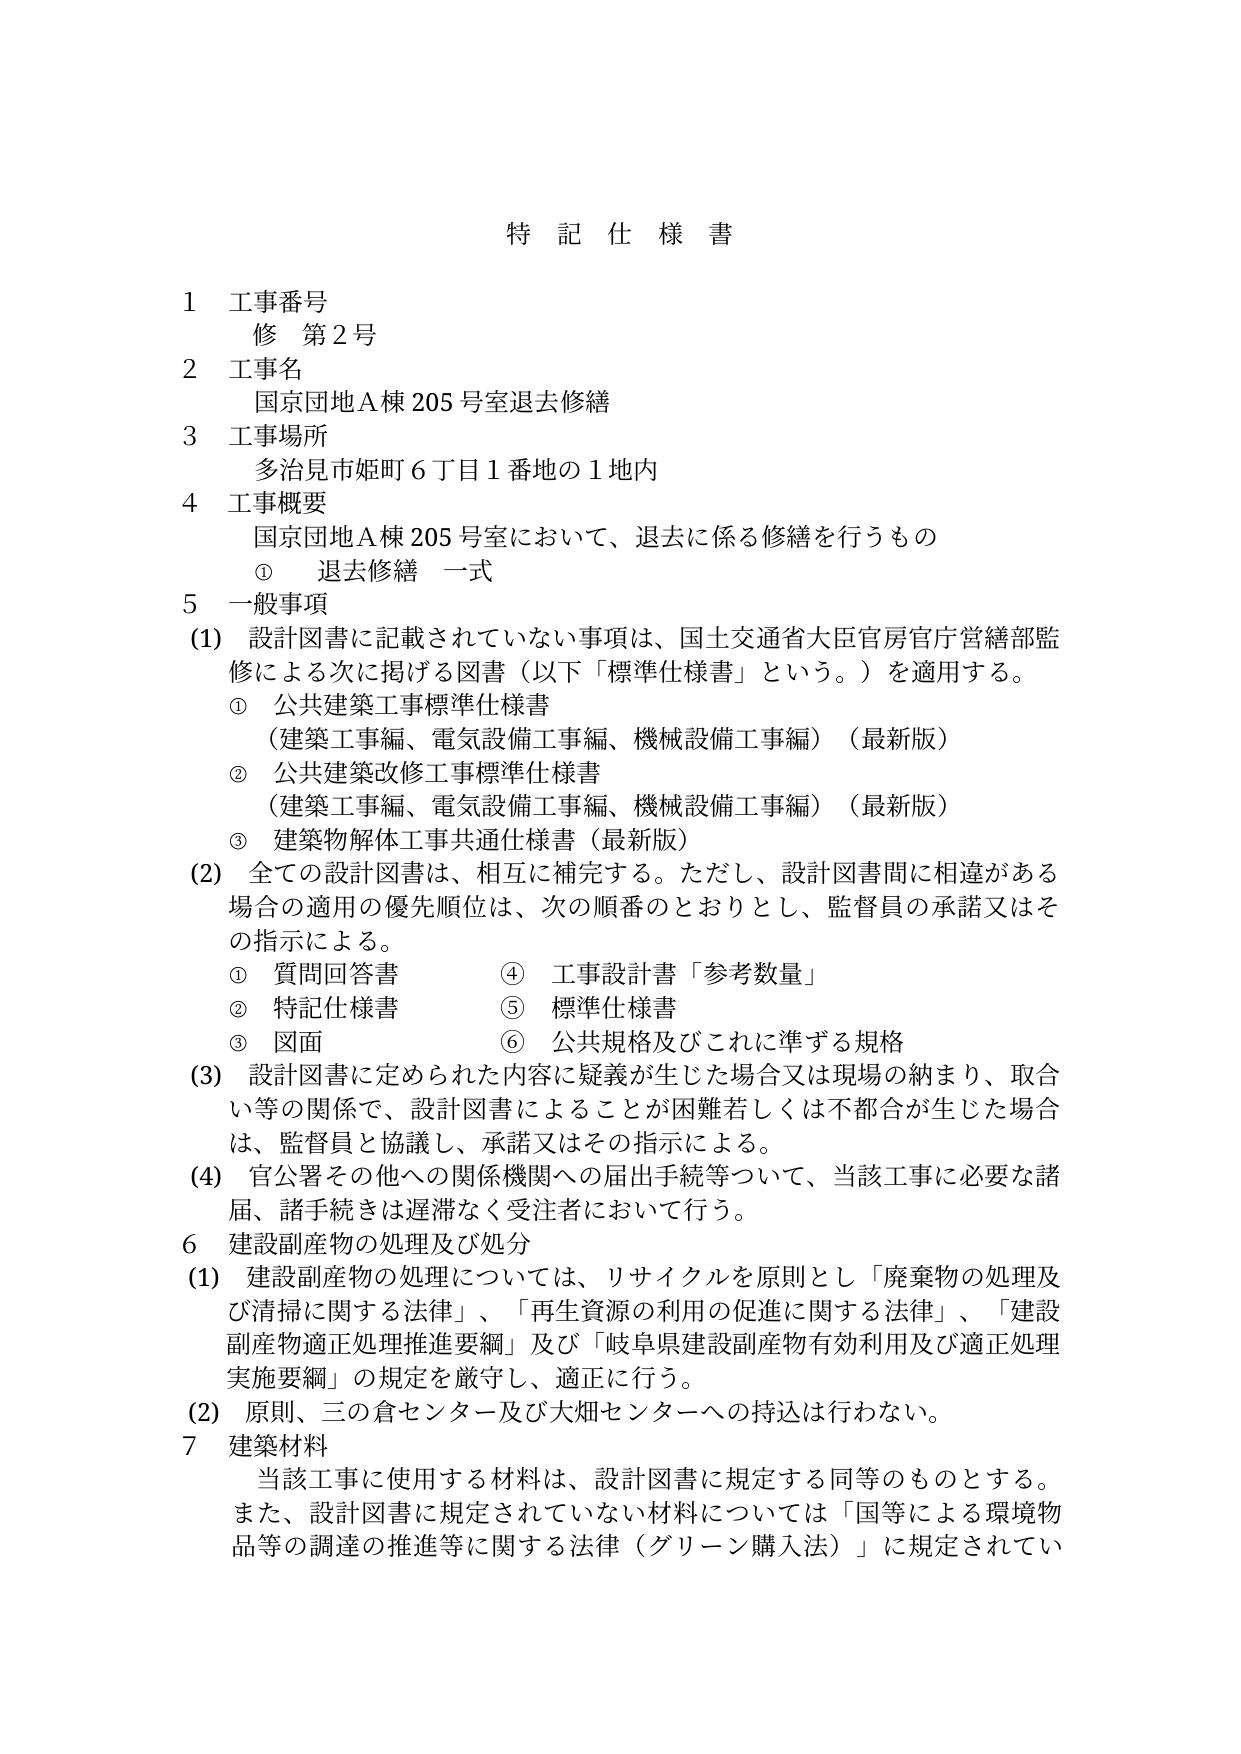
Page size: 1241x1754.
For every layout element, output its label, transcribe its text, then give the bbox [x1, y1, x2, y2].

text (2) 全ての設計図書は、相互に補完する。ただし、設計図書間に相違がある場合の適用の優先順位は、次の順番のとおりとし、監督員の承諾又はその指示による。 [190, 856, 1063, 957]
text ７ 建築材料 [177, 1428, 1063, 1462]
text １ 工事番号 [177, 284, 1063, 318]
text ① 質問回答書 ④ 工事設計書「参考数量」 [177, 957, 1063, 991]
text 国京団地Ａ棟205号室退去修繕 [177, 385, 1063, 419]
text ６ 建設副産物の処理及び処分 [177, 1226, 1063, 1260]
text ３ 工事場所 [177, 419, 1063, 452]
text (4) 官公署その他への関係機関への届出手続等ついて、当該工事に必要な諸届、諸手続きは遅滞なく受注者において行う。 [190, 1159, 1063, 1226]
text （建築工事編、電気設備工事編、機械設備工事編）（最新版） [177, 721, 1063, 755]
text 特 記 仕 様 書 [177, 217, 1063, 250]
text ② 公共建築改修工事標準仕様書 [177, 755, 1063, 789]
text 多治見市姫町６丁目１番地の１地内 [177, 452, 1063, 486]
text (2) 原則、三の倉センター及び大畑センターへの持込は行わない。 [188, 1394, 1063, 1428]
text 修 第２号 [177, 318, 1063, 351]
text (3) 設計図書に定められた内容に疑義が生じた場合又は現場の納まり、取合い等の関係で、設計図書によることが困難若しくは不都合が生じた場合は、監督員と協議し、承諾又はその指示による。 [190, 1058, 1063, 1159]
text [231, 1462, 1063, 1563]
list 退去修繕 一式 [254, 553, 1063, 587]
text ① 公共建築工事標準仕様書 [177, 688, 1063, 721]
text ２ 工事名 [177, 351, 1063, 385]
text 国京団地Ａ棟205号室において、退去に係る修繕を行うもの [177, 519, 1063, 553]
text (1) 設計図書に記載されていない事項は、国土交通省大臣官房官庁営繕部監修による次に掲げる図書（以下「標準仕様書」という。）を適用する。 [190, 621, 1063, 688]
text ③ 図面 ⑥ 公共規格及びこれに準ずる規格 [177, 1024, 1063, 1058]
text ５ 一般事項 [177, 587, 1063, 621]
text (1) 建設副産物の処理については、リサイクルを原則とし「廃棄物の処理及び清掃に関する法律」、「再生資源の利用の促進に関する法律」、「建設副産物適正処理推進要綱」及び「岐阜県建設副産物有効利用及び適正処理実施要綱」の規定を厳守し、適正に行う。 [188, 1260, 1063, 1394]
text ４ 工事概要 [177, 486, 1063, 519]
text ③ 建築物解体工事共通仕様書（最新版） [177, 822, 1063, 856]
text ② 特記仕様書 ⑤ 標準仕様書 [177, 991, 1063, 1024]
text （建築工事編、電気設備工事編、機械設備工事編）（最新版） [177, 789, 1063, 822]
